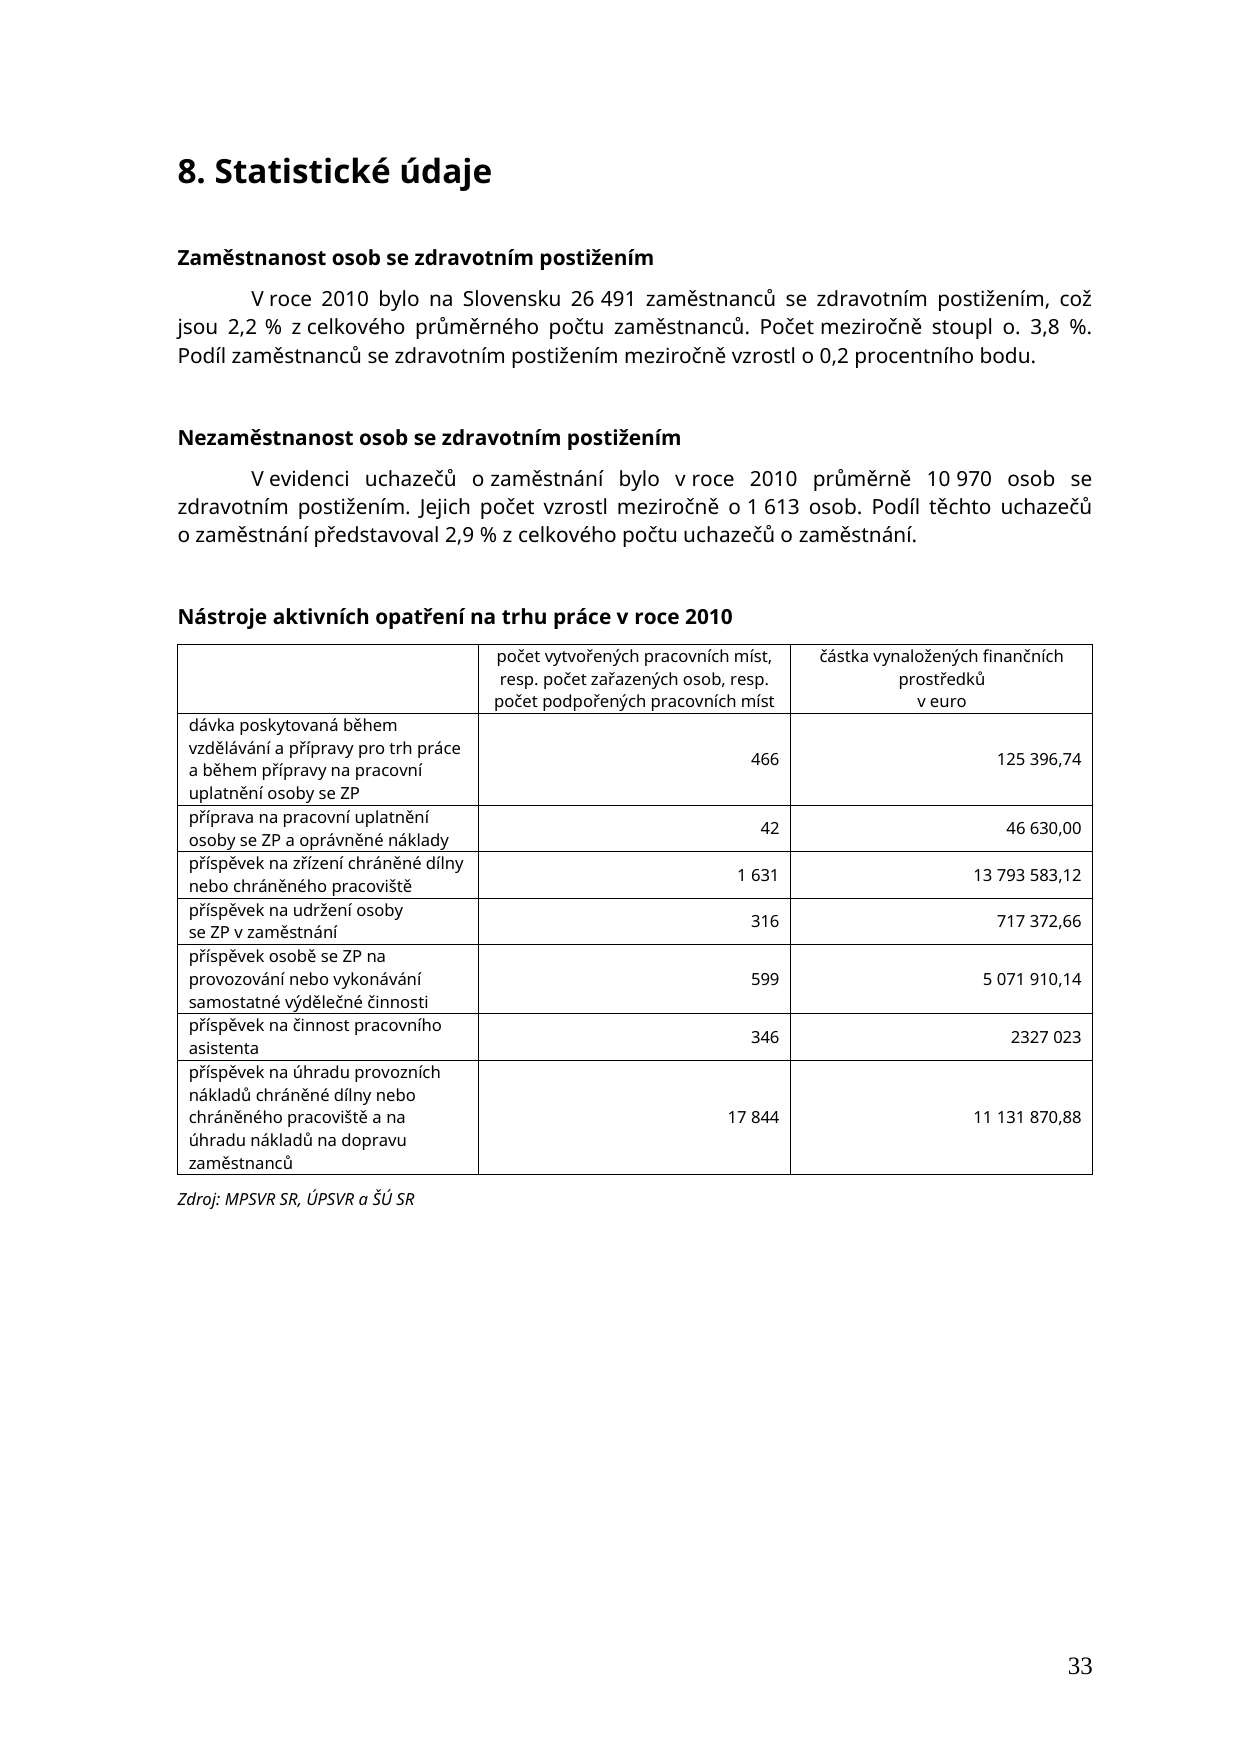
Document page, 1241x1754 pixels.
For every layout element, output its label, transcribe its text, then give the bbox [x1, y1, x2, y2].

table_cell 11 131 870,88 [791, 1061, 1092, 1174]
table_header částka vynaložených finančních prostředků v euro [791, 645, 1092, 713]
text Nezaměstnanost osob se zdravotním postižením [177, 423, 1092, 451]
table_cell 316 [479, 899, 790, 944]
table_cell 717 372,66 [791, 899, 1092, 944]
table_cell 466 [479, 714, 790, 804]
text Zdroj: MPSVR SR, ÚPSVR a ŠÚ SR [162, 1188, 1092, 1210]
table_cell 346 [479, 1014, 790, 1059]
table_cell dávka poskytovaná během vzdělávání a přípravy pro trh práce a během přípravy na pracovní uplatnění osoby se ZP [178, 714, 478, 804]
text 8. Statistické údaje [177, 148, 1092, 193]
text V roce 2010 bylo na Slovensku 26 491 zaměstnanců se zdravotním postižením, což jsou 2,2 % z celkového průměrného počtu zaměstnanců. Počet meziročně stoupl o. 3,8 %. Podíl zaměstnanců se zdravotním postižením meziročně vzrostl o 0,2 procentního bodu. [177, 284, 1092, 369]
table_cell příspěvek na úhradu provozních nákladů chráněné dílny nebo chráněného pracoviště a na úhradu nákladů na dopravu zaměstnanců [178, 1061, 478, 1174]
table_cell 17 844 [479, 1061, 790, 1174]
table_cell příspěvek osobě se ZP na provozování nebo vykonávání samostatné výdělečné činnosti [178, 945, 478, 1013]
table_cell příprava na pracovní uplatnění osoby se ZP a oprávněné náklady [178, 806, 478, 851]
text V evidenci uchazečů o zaměstnání bylo v roce 2010 průměrně 10 970 osob se zdravotním postižením. Jejich počet vzrostl meziročně o 1 613 osob. Podíl těchto uchazečů o zaměstnání představoval 2,9 % z celkového počtu uchazečů o zaměstnání. [177, 464, 1092, 549]
table_cell příspěvek na udržení osoby se ZP v zaměstnání [178, 899, 478, 944]
table_cell příspěvek na zřízení chráněné dílny nebo chráněného pracoviště [178, 852, 478, 897]
table_cell 1 631 [479, 852, 790, 897]
table_header [178, 645, 478, 713]
table_cell 42 [479, 806, 790, 851]
table_cell 5 071 910,14 [791, 945, 1092, 1013]
text Zaměstnanost osob se zdravotním postižením [177, 243, 1092, 272]
table_header počet vytvořených pracovních míst, resp. počet zařazených osob, resp. počet podpořených pracovních míst [479, 645, 790, 713]
table_cell 46 630,00 [791, 806, 1092, 851]
table_cell příspěvek na činnost pracovního asistenta [178, 1014, 478, 1059]
table_cell 13 793 583,12 [791, 852, 1092, 897]
table_cell 599 [479, 945, 790, 1013]
text Nástroje aktivních opatření na trhu práce v roce 2010 [177, 602, 1092, 631]
table_cell 2327 023 [791, 1014, 1092, 1059]
table_cell 125 396,74 [791, 714, 1092, 804]
